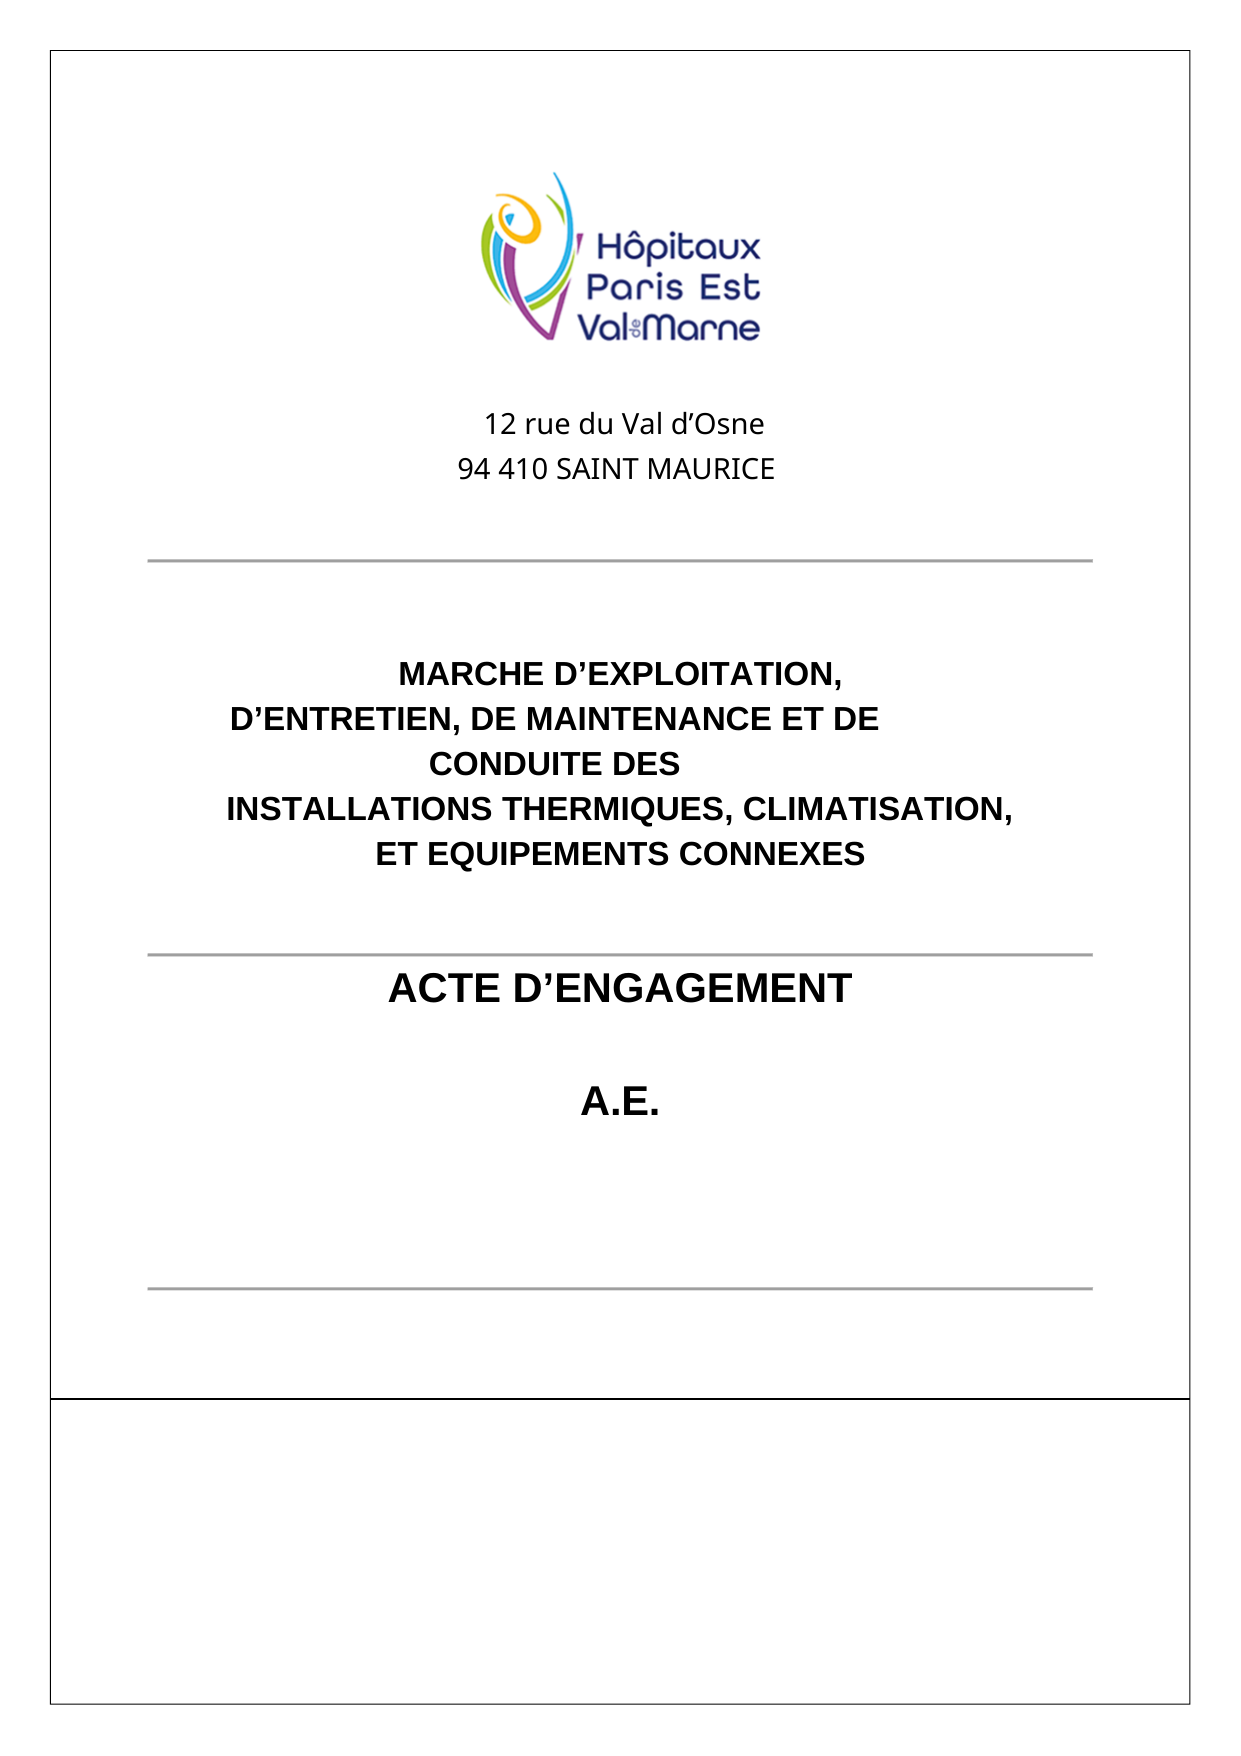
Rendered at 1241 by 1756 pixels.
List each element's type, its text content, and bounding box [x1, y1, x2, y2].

text ET EQUIPEMENTS CONNEXES [204, 834, 1037, 872]
picture [456, 147, 785, 365]
text INSTALLATIONS THERMIQUES, CLIMATISATION, [204, 789, 1037, 827]
text A.E. [125, 1076, 1115, 1124]
text ACTE D’ENGAGEMENT [125, 964, 1115, 1012]
text MARCHE D’EXPLOITATION, D’ENTRETIEN, DE MAINTENANCE ET DE CONDUITE DES [148, 654, 961, 782]
text 12 rue du Val d’Osne 94 410 SAINT MAURICE [457, 403, 787, 488]
